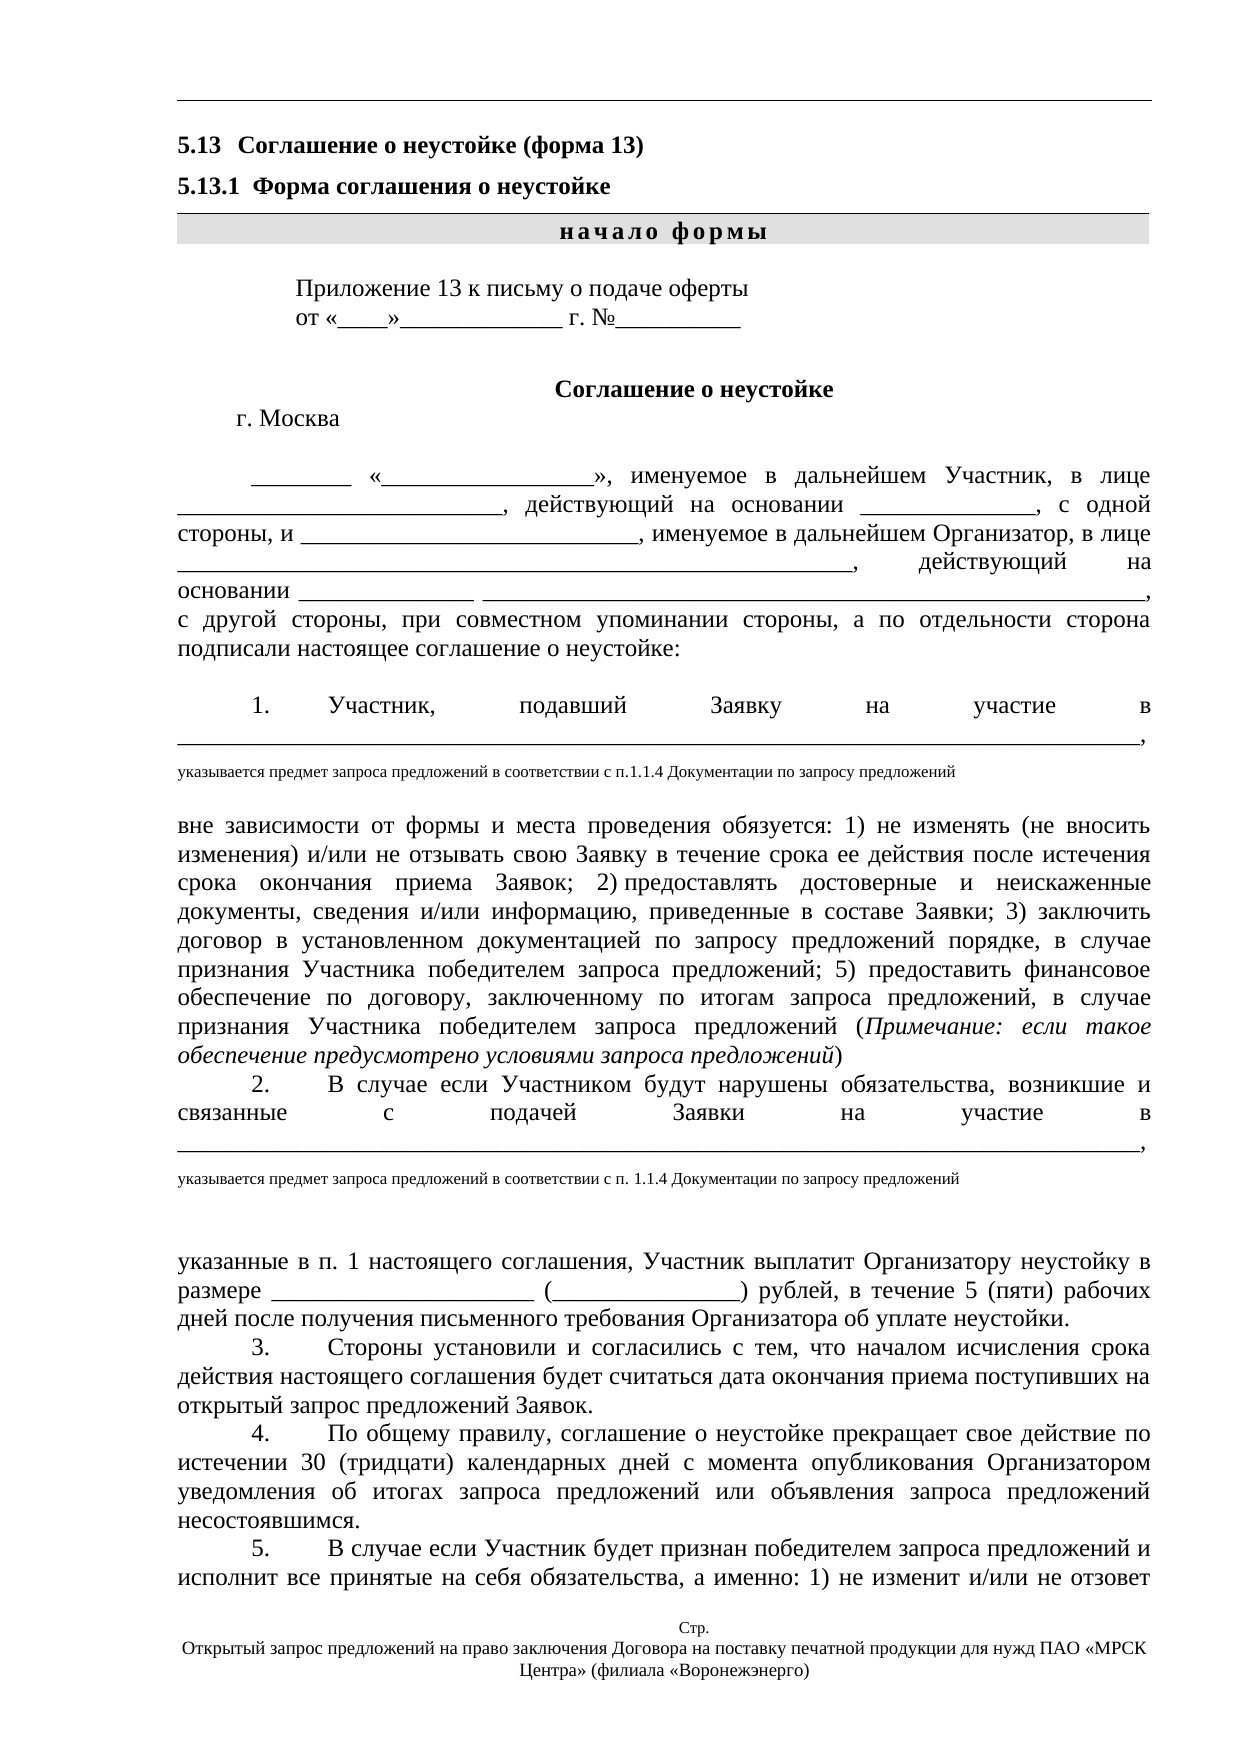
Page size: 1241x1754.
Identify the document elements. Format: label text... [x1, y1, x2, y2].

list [177, 1533, 1152, 1591]
text г. Москва [177, 403, 1152, 431]
text указывается предмет запроса предложений в соответствии с п. 1.1.4 Документации по запросу предложений [177, 1155, 1152, 1188]
text вне зависимости от формы и места проведения обязуется: 1) не изменять (не вносить изменения) и/или не отзывать свою Заявку в течение срока ее действия после истечения срока окончания приема Заявок; 2) предоставлять достоверные и неискаженные документы, сведения и/или информацию, приведенные в составе Заявки; 3) заключить договор в установленном документацией по запросу предложений порядке, в случае признания Участника победителем запроса предложений; 5) предоставить финансовое обеспечение по договору, заключенному по итогам запроса предложений, в случае признания Участника победителем запроса предложений (Примечание: если такое обеспечение предусмотрено условиями запроса предложений) [177, 810, 1152, 1069]
list Участник, подавший Заявку на участие в _____________________________________________________________________________, [177, 690, 1152, 748]
text начало формы [177, 214, 1149, 244]
text указанные в п. 1 настоящего соглашения, Участник выплатит Организатору неустойку в размере _____________________ (_______________) рублей, в течение 5 (пяти) рабочих дней после получения письменного требования Организатора об уплате неустойки. [177, 1246, 1152, 1332]
list Стороны установили и согласились с тем, что началом исчисления срока действия настоящего соглашения будет считаться дата окончания приема поступивших на открытый запрос предложений Заявок. [177, 1332, 1152, 1418]
text ________ «_________________», именуемое в дальнейшем Участник, в лице __________________________, действующий на основании ______________, с одной стороны, и ___________________________, именуемое в дальнейшем Организатор, в лице ______________________________________________________, действующий на основании ______________ _____________________________________________________, с другой стороны, при совместном упоминании стороны, а по отдельности сторона подписали настоящее соглашение о неустойке: [177, 460, 1152, 661]
list По общему правилу, соглашение о неустойке прекращает свое действие по истечении 30 (тридцати) календарных дней с момента опубликования Организатором уведомления об итогах запроса предложений или объявления запроса предложений несостоявшимся. [177, 1418, 1152, 1533]
subtitle Форма соглашения о неустойке [177, 171, 1152, 200]
list В случае если Участником будут нарушены обязательства, возникшие и связанные с подачей Заявки на участие в _____________________________________________________________________________, [177, 1069, 1152, 1155]
subtitle Соглашение о неустойке (форма 13) [177, 130, 1152, 159]
text Приложение 13 к письму о подаче оферты от «____»_____________ г. №__________ [295, 273, 1152, 331]
text указывается предмет запроса предложений в соответствии с п.1.1.4 Документации по запросу предложений [177, 748, 1152, 781]
text Соглашение о неустойке [177, 374, 1152, 403]
